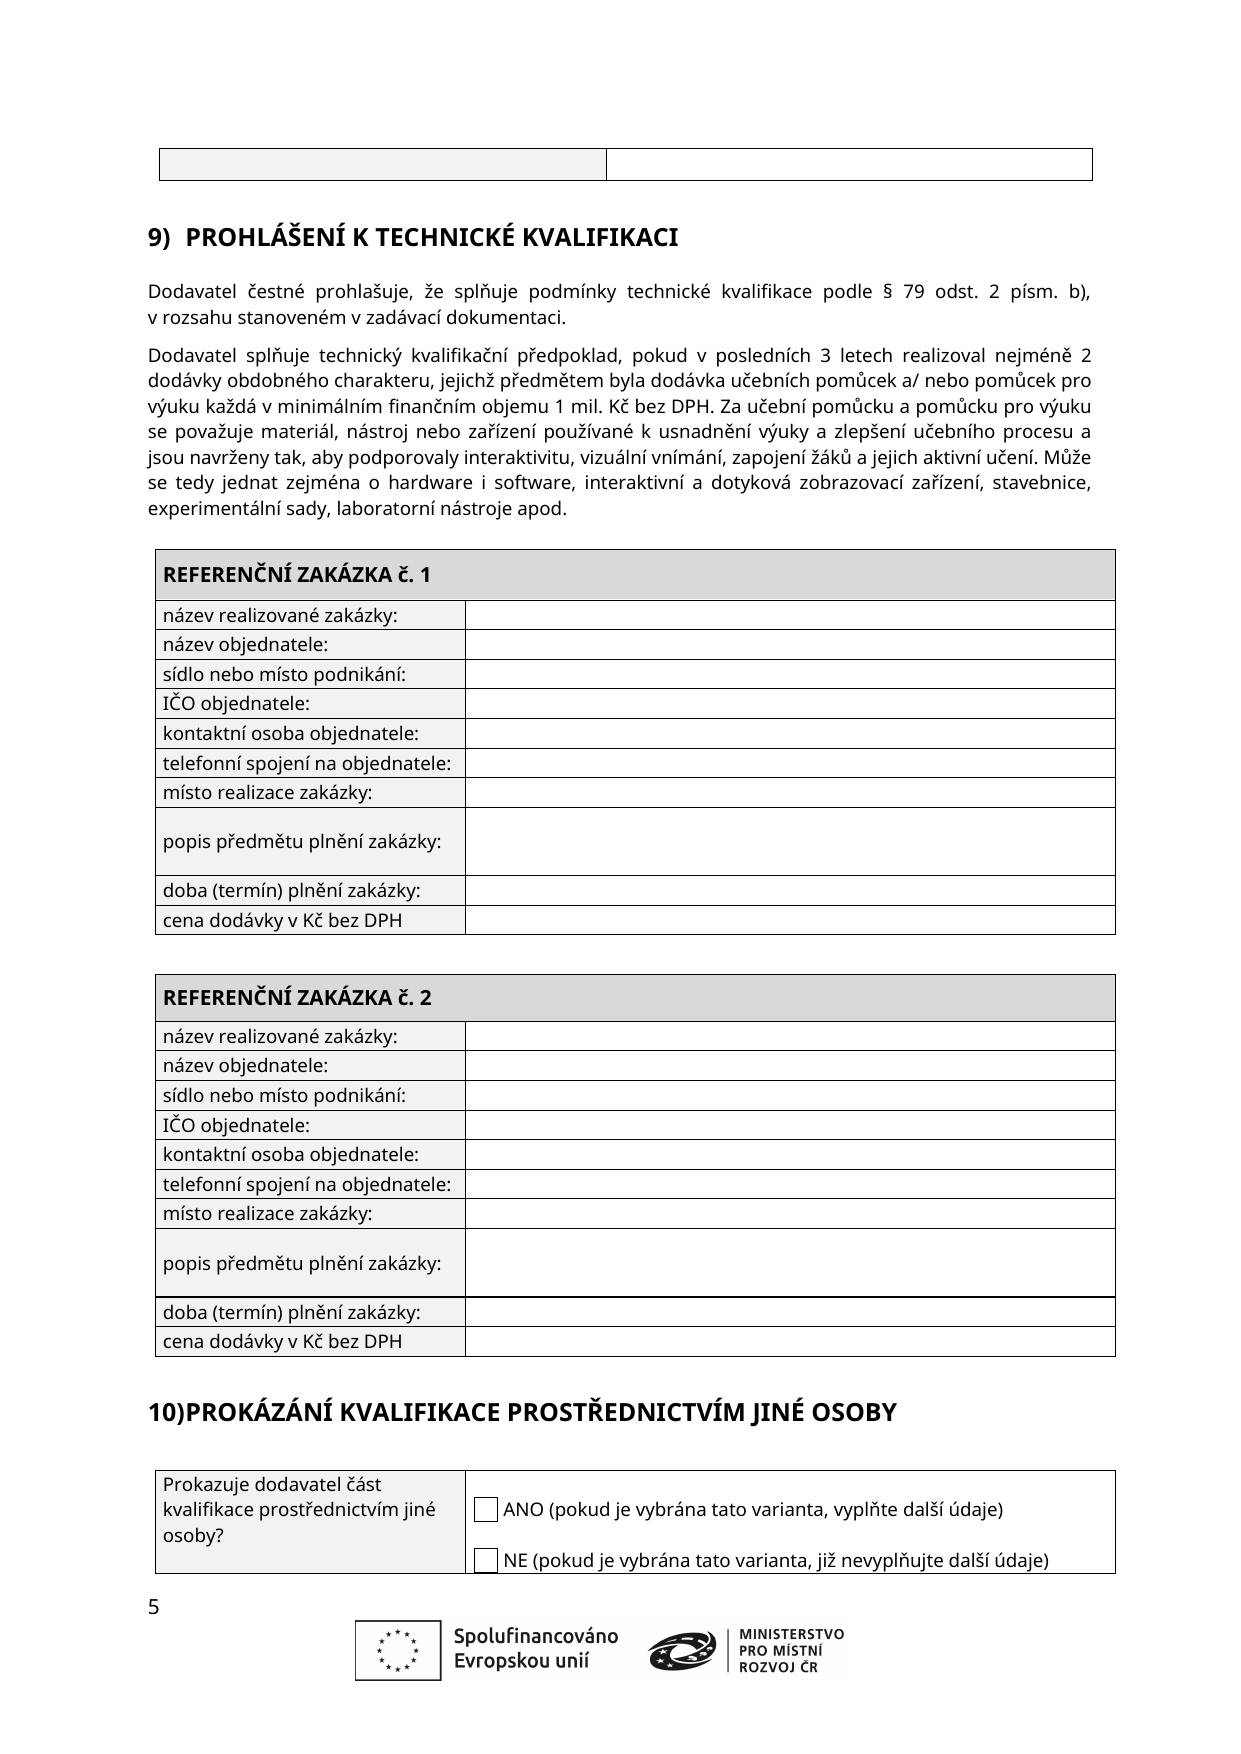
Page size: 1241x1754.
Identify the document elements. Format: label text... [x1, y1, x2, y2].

table_cell [466, 1199, 1115, 1228]
table_cell [466, 876, 1115, 905]
table_cell cena dodávky v Kč bez DPH [156, 906, 465, 934]
text Dodavatel splňuje technický kvalifikační předpoklad, pokud v posledních 3 letech realizoval nejméně 2 dodávky obdobného charakteru, jejichž předmětem byla dodávka učebních pomůcek a/ nebo pomůcek pro výuku každá v minimálním finančním objemu 1 mil. Kč bez DPH. Za učební pomůcku a pomůcku pro výuku se považuje materiál, nástroj nebo zařízení používané k usnadnění výuky a zlepšení učebního procesu a jsou navrženy tak, aby podporovaly interaktivitu, vizuální vnímání, zapojení žáků a jejich aktivní učení. Může se tedy jednat zejména o hardware i software, interaktivní a dotyková zobrazovací zařízení, stavebnice, experimentální sady, laboratorní nástroje apod. [148, 342, 1093, 521]
table_cell telefonní spojení na objednatele: [156, 1170, 465, 1198]
table_cell [466, 1111, 1115, 1139]
table_cell místo realizace zakázky: [156, 1199, 465, 1228]
table_cell doba (termín) plnění zakázky: [156, 1298, 465, 1326]
table_cell popis předmětu plnění zakázky: [156, 1229, 465, 1296]
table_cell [160, 149, 606, 180]
picture [355, 1620, 848, 1681]
table_cell [466, 689, 1115, 718]
table_cell místo realizace zakázky: [156, 778, 465, 807]
table_cell [466, 1081, 1115, 1109]
table_cell [466, 808, 1115, 875]
table_cell název objednatele: [156, 630, 465, 659]
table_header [156, 1471, 465, 1573]
table_cell [466, 749, 1115, 777]
table_cell [466, 906, 1115, 934]
table_cell [466, 1327, 1115, 1356]
table_cell popis předmětu plnění zakázky: [156, 808, 465, 875]
table_cell název objednatele: [156, 1051, 465, 1080]
table_cell sídlo nebo místo podnikání: [156, 660, 465, 688]
table_header REFERENČNÍ ZAKÁZKA č. 2 [156, 975, 1115, 1021]
table_cell [466, 1170, 1115, 1198]
table_cell IČO objednatele: [156, 1111, 465, 1139]
subtitle PROHLÁŠENÍ K TECHNICKÉ KVALIFIKACI [148, 219, 679, 253]
table_cell [466, 1051, 1115, 1080]
table_cell [466, 1022, 1115, 1050]
table_cell název realizované zakázky: [156, 601, 465, 629]
table_cell kontaktní osoba objednatele: [156, 719, 465, 747]
table_cell [466, 630, 1115, 659]
table_cell [466, 719, 1115, 747]
table_cell doba (termín) plnění zakázky: [156, 876, 465, 905]
subtitle PROKÁZÁNÍ KVALIFIKACE PROSTŘEDNICTVÍM JINÉ OSOBY [148, 1395, 898, 1429]
text Dodavatel čestné prohlašuje, že splňuje podmínky technické kvalifikace podle § 79 odst. 2 písm. b), v rozsahu stanoveném v zadávací dokumentaci. [148, 232, 1093, 329]
table_cell kontaktní osoba objednatele: [156, 1140, 465, 1169]
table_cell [607, 149, 1092, 180]
table_cell [466, 1140, 1115, 1169]
table_header REFERENČNÍ ZAKÁZKA č. 1 [156, 550, 1115, 599]
table_cell [466, 1229, 1115, 1296]
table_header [466, 1471, 1115, 1573]
table_cell [466, 601, 1115, 629]
table_cell [466, 778, 1115, 807]
table_cell IČO objednatele: [156, 689, 465, 718]
table_cell telefonní spojení na objednatele: [156, 749, 465, 777]
table_cell [466, 660, 1115, 688]
table_cell sídlo nebo místo podnikání: [156, 1081, 465, 1109]
table_cell [466, 1298, 1115, 1326]
table_cell název realizované zakázky: [156, 1022, 465, 1050]
table_cell cena dodávky v Kč bez DPH [156, 1327, 465, 1356]
